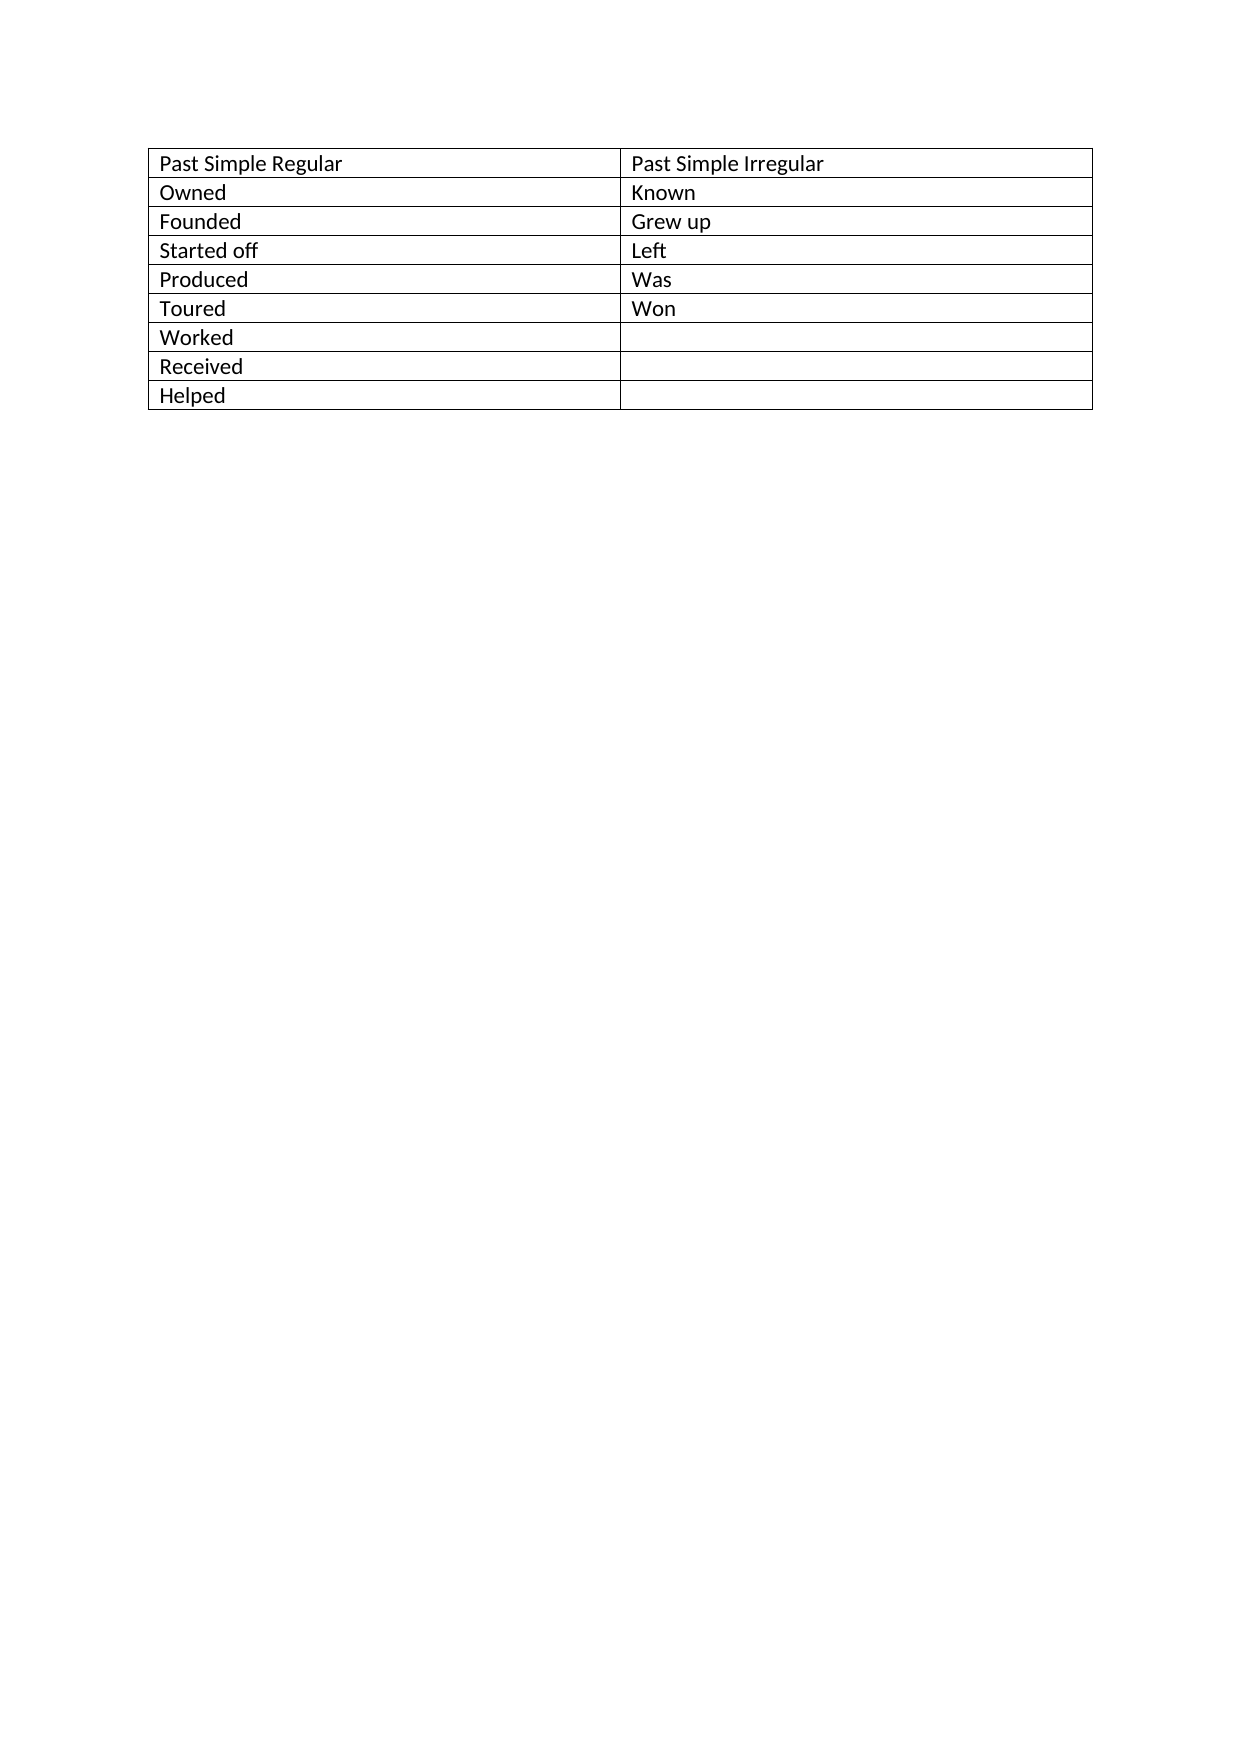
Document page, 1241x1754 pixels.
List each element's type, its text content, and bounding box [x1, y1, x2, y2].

table_header Past Simple Irregular [621, 149, 1092, 177]
table_cell Worked [149, 323, 620, 351]
table_cell Produced [149, 265, 620, 293]
table_cell Was [621, 265, 1092, 293]
table_cell Founded [149, 207, 620, 235]
table_cell Received [149, 352, 620, 380]
table_cell [621, 352, 1092, 380]
table_cell Helped [149, 381, 620, 409]
table_cell Started off [149, 236, 620, 264]
table_cell [621, 323, 1092, 351]
table_cell Owned [149, 178, 620, 206]
table_cell Toured [149, 294, 620, 322]
table_cell Grew up [621, 207, 1092, 235]
table_cell [621, 381, 1092, 409]
table_cell Left [621, 236, 1092, 264]
table_cell Known [621, 178, 1092, 206]
table_header Past Simple Regular [149, 149, 620, 177]
table_cell Won [621, 294, 1092, 322]
